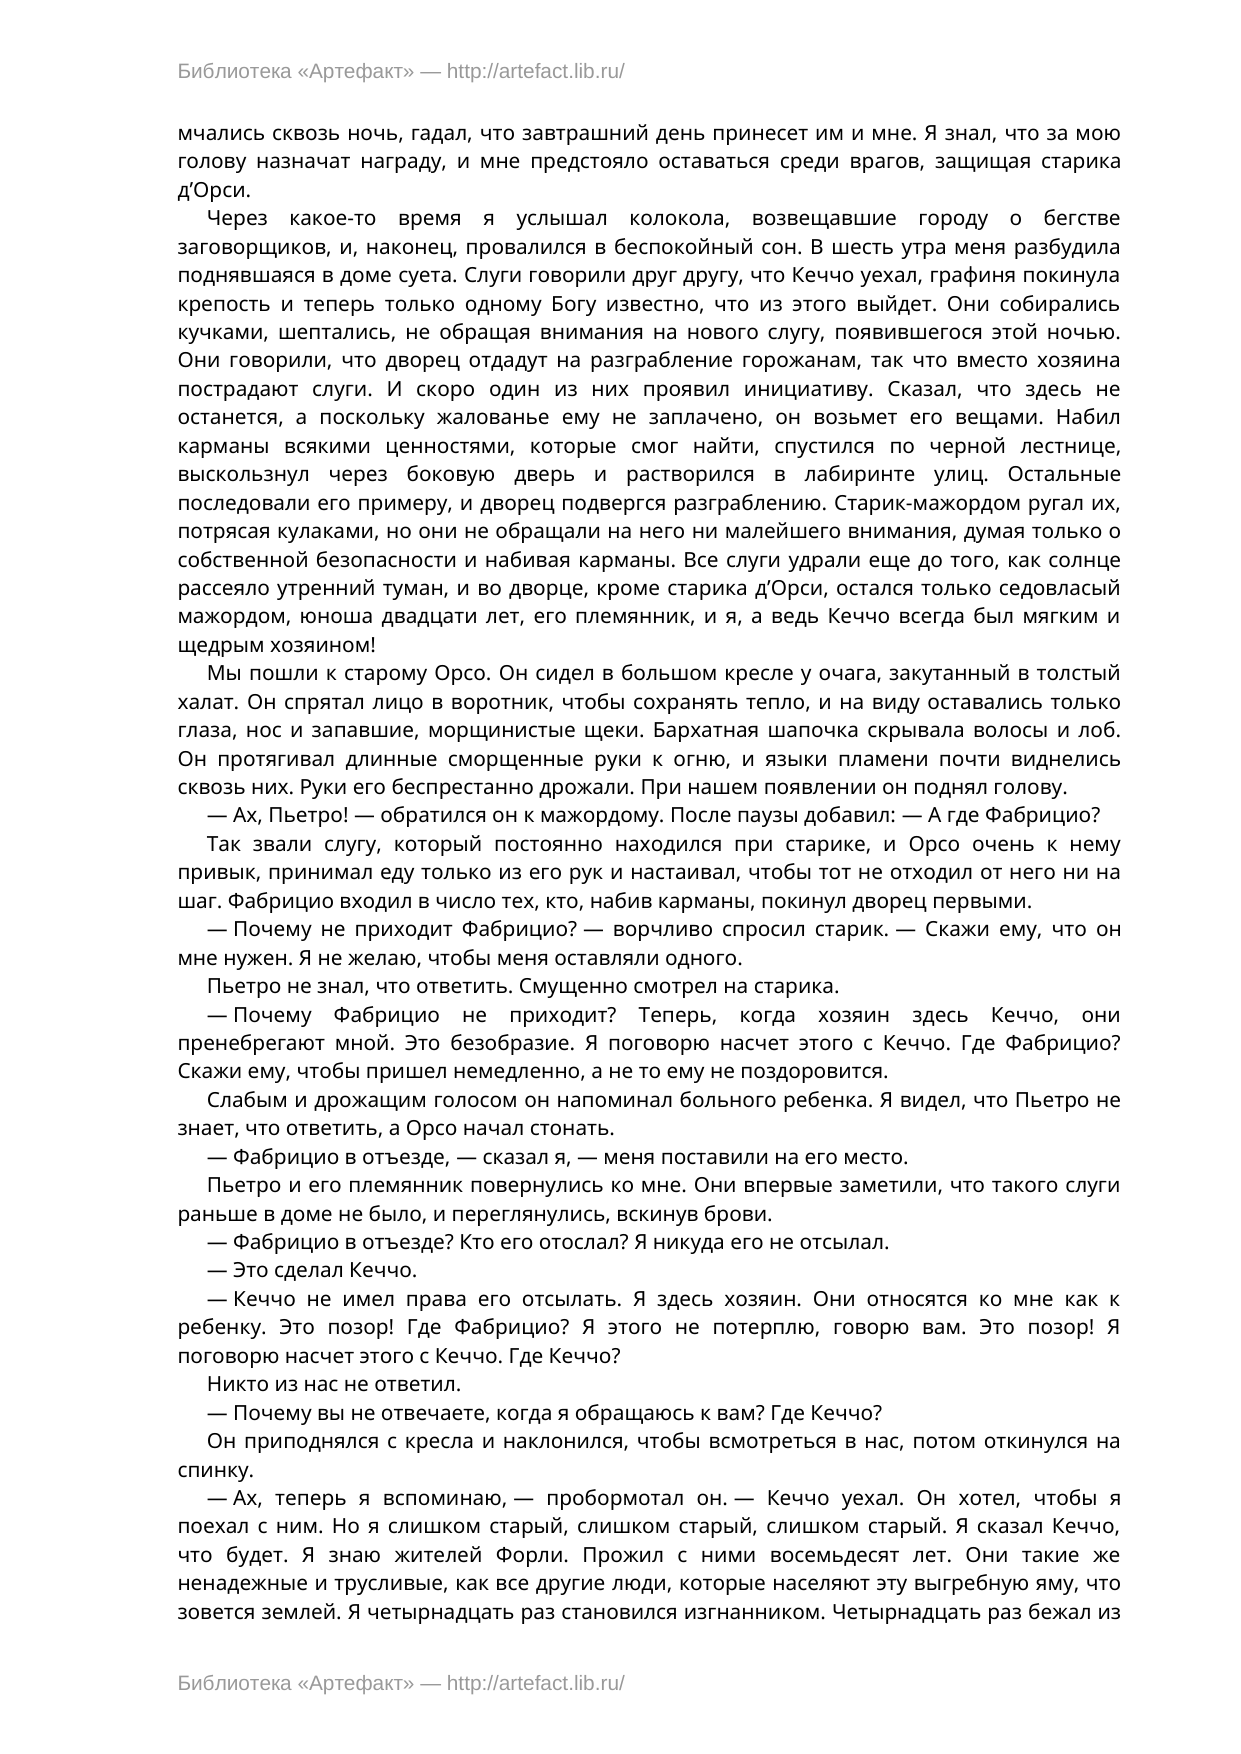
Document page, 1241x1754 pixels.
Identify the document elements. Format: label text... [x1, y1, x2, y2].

text — Почему Фабрицио не приходит? Теперь, когда хозяин здесь Кеччо, они пренебрегают мной. Это безобразие. Я поговорю насчет этого с Кеччо. Где Фабрицио? Скажи ему, чтобы пришел немедленно, а не то ему не поздоровится. [177, 1000, 1122, 1085]
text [177, 1483, 1122, 1625]
text Через какое-то время я услышал колокола, возвещавшие городу о бегстве заговорщиков, и, наконец, провалился в беспокойный сон. В шесть утра меня разбудила поднявшаяся в доме суета. Слуги говорили друг другу, что Кеччо уехал, графиня покинула крепость и теперь только одному Богу известно, что из этого выйдет. Они собирались кучками, шептались, не обращая внимания на нового слугу, появившегося этой ночью. Они говорили, что дворец отдадут на разграбление горожанам, так что вместо хозяина пострадают слуги. И скоро один из них проявил инициативу. Сказал, что здесь не останется, а поскольку жалованье ему не заплачено, он возьмет его вещами. Набил карманы всякими ценностями, которые смог найти, спустился по черной лестнице, выскользнул через боковую дверь и растворился в лабиринте улиц. Остальные последовали его примеру, и дворец подвергся разграблению. Старик-мажордом ругал их, потрясая кулаками, но они не обращали на него ни малейшего внимания, думая только о собственной безопасности и набивая карманы. Все слуги удрали еще до того, как солнце рассеяло утренний туман, и во дворце, кроме старика д’Орси, остался только седовласый мажордом, юноша двадцати лет, его племянник, и я, а ведь Кеччо всегда был мягким и щедрым хозяином! [177, 203, 1122, 658]
text Так звали слугу, который постоянно находился при старике, и Орсо очень к нему привык, принимал еду только из его рук и настаивал, чтобы тот не отходил от него ни на шаг. Фабрицио входил в число тех, кто, набив карманы, покинул дворец первыми. [177, 829, 1122, 914]
text Никто из нас не ответил. [177, 1369, 1122, 1398]
text — Фабрицио в отъезде, — сказал я, — меня поставили на его место. [177, 1142, 1122, 1170]
text Мы пошли к старому Орсо. Он сидел в большом кресле у очага, закутанный в толстый халат. Он спрятал лицо в воротник, чтобы сохранять тепло, и на виду оставались только глаза, нос и запавшие, морщинистые щеки. Бархатная шапочка скрывала волосы и лоб. Он протягивал длинные сморщенные руки к огню, и языки пламени почти виднелись сквозь них. Руки его беспрестанно дрожали. При нашем появлении он поднял голову. [177, 658, 1122, 801]
text Пьетро и его племянник повернулись ко мне. Они впервые заметили, что такого слуги раньше в доме не было, и переглянулись, вскинув брови. [177, 1170, 1122, 1227]
text Пьетро не знал, что ответить. Смущенно смотрел на старика. [177, 971, 1122, 1000]
text Он приподнялся с кресла и наклонился, чтобы всмотреться в нас, потом откинулся на спинку. [177, 1426, 1122, 1483]
text — Ах, Пьетро! — обратился он к мажордому. После паузы добавил: — А где Фабрицио? [177, 801, 1122, 829]
text — Фабрицио в отъезде? Кто его отослал? Я никуда его не отсылал. [177, 1227, 1122, 1256]
text — Это сделал Кеччо. [177, 1256, 1122, 1284]
text — Почему не приходит Фабрицио? — ворчливо спросил старик. — Скажи ему, что он мне нужен. Я не желаю, чтобы меня оставляли одного. [177, 914, 1122, 971]
text — Кеччо не имел права его отсылать. Я здесь хозяин. Они относятся ко мне как к ребенку. Это позор! Где Фабрицио? Я этого не потерплю, говорю вам. Это позор! Я поговорю насчет этого с Кеччо. Где Кеччо? [177, 1284, 1122, 1369]
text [177, 118, 1122, 203]
text — Почему вы не отвечаете, когда я обращаюсь к вам? Где Кеччо? [177, 1398, 1122, 1426]
text Слабым и дрожащим голосом он напоминал больного ребенка. Я видел, что Пьетро не знает, что ответить, а Орсо начал стонать. [177, 1085, 1122, 1142]
